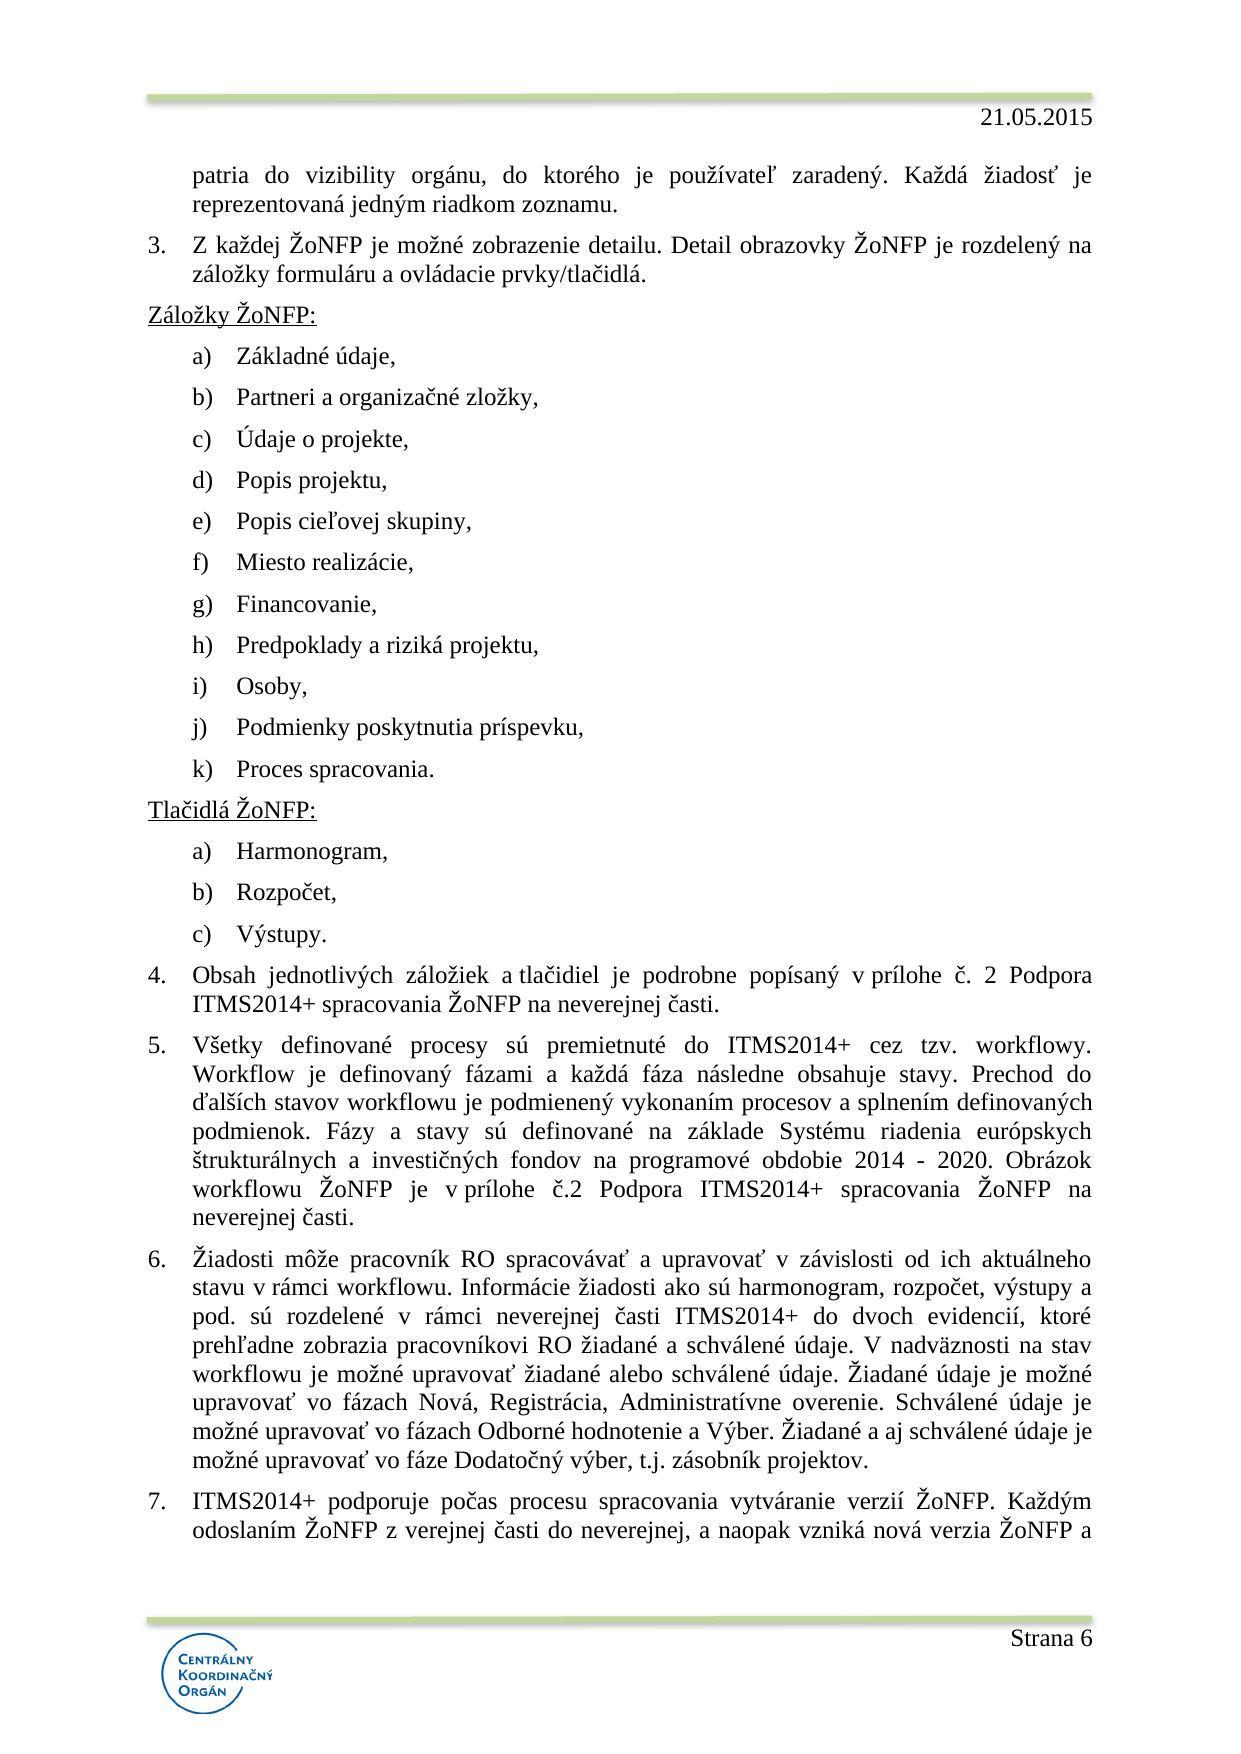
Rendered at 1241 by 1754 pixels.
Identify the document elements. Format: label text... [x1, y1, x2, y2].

list Predpoklady a riziká projektu, [192, 630, 1093, 659]
list Osoby, [192, 671, 1093, 700]
list Proces spracovania. [192, 754, 1093, 782]
list Údaje o projekte, [192, 424, 1093, 452]
list Partneri a organizačné zložky, [192, 382, 1093, 411]
list Financovanie, [192, 589, 1093, 617]
list Obsah jednotlivých záložiek a tlačidiel je podrobne popísaný v prílohe č. 2 Podpora ITMS2014+ spracovania ŽoNFP na neverejnej časti. [148, 960, 1093, 1017]
list Z každej ŽoNFP je možné zobrazenie detailu. Detail obrazovky ŽoNFP je rozdelený na záložky formuláru a ovládacie prvky/tlačidlá. [148, 230, 1093, 287]
list Žiadosti môže pracovník RO spracovávať a upravovať v závislosti od ich aktuálneho stavu v rámci workflowu. Informácie žiadosti ako sú harmonogram, rozpočet, výstupy a pod. sú rozdelené v rámci neverejnej časti ITMS2014+ do dvoch evidencií, ktoré prehľadne zobrazia pracovníkovi RO žiadané a schválené údaje. V nadväznosti na stav workflowu je možné upravovať žiadané alebo schválené údaje. Žiadané údaje je možné upravovať vo fázach Nová, Registrácia, Administratívne overenie. Schválené údaje je možné upravovať vo fázach Odborné hodnotenie a Výber. Žiadané a aj schválené údaje je možné upravovať vo fáze Dodatočný výber, t.j. zásobník projektov. [148, 1244, 1093, 1474]
picture [159, 1631, 272, 1713]
text Záložky ŽoNFP: [148, 300, 1093, 329]
list Všetky definované procesy sú premietnuté do ITMS2014+ cez tzv. workflowy. Workflow je definovaný fázami a každá fáza následne obsahuje stavy. Prechod do ďalších stavov workflowu je podmienený vykonaním procesov a splnením definovaných podmienok. Fázy a stavy sú definované na základe Systému riadenia európskych štrukturálnych a investičných fondov na programové obdobie 2014 - 2020. Obrázok workflowu ŽoNFP je v prílohe č.2 Podpora ITMS2014+ spracovania ŽoNFP na neverejnej časti. [148, 1030, 1093, 1231]
list Popis projektu, [192, 465, 1093, 494]
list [148, 1486, 1093, 1544]
list Rozpočet, [192, 877, 1093, 906]
list Základné údaje, [192, 341, 1093, 370]
list Miesto realizácie, [192, 547, 1093, 576]
list Výstupy. [192, 919, 1093, 947]
list Podmienky poskytnutia príspevku, [192, 712, 1093, 741]
text Tlačidlá ŽoNFP: [148, 795, 1093, 824]
list Popis cieľovej skupiny, [192, 506, 1093, 535]
list Harmonogram, [192, 836, 1093, 865]
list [148, 160, 1093, 217]
